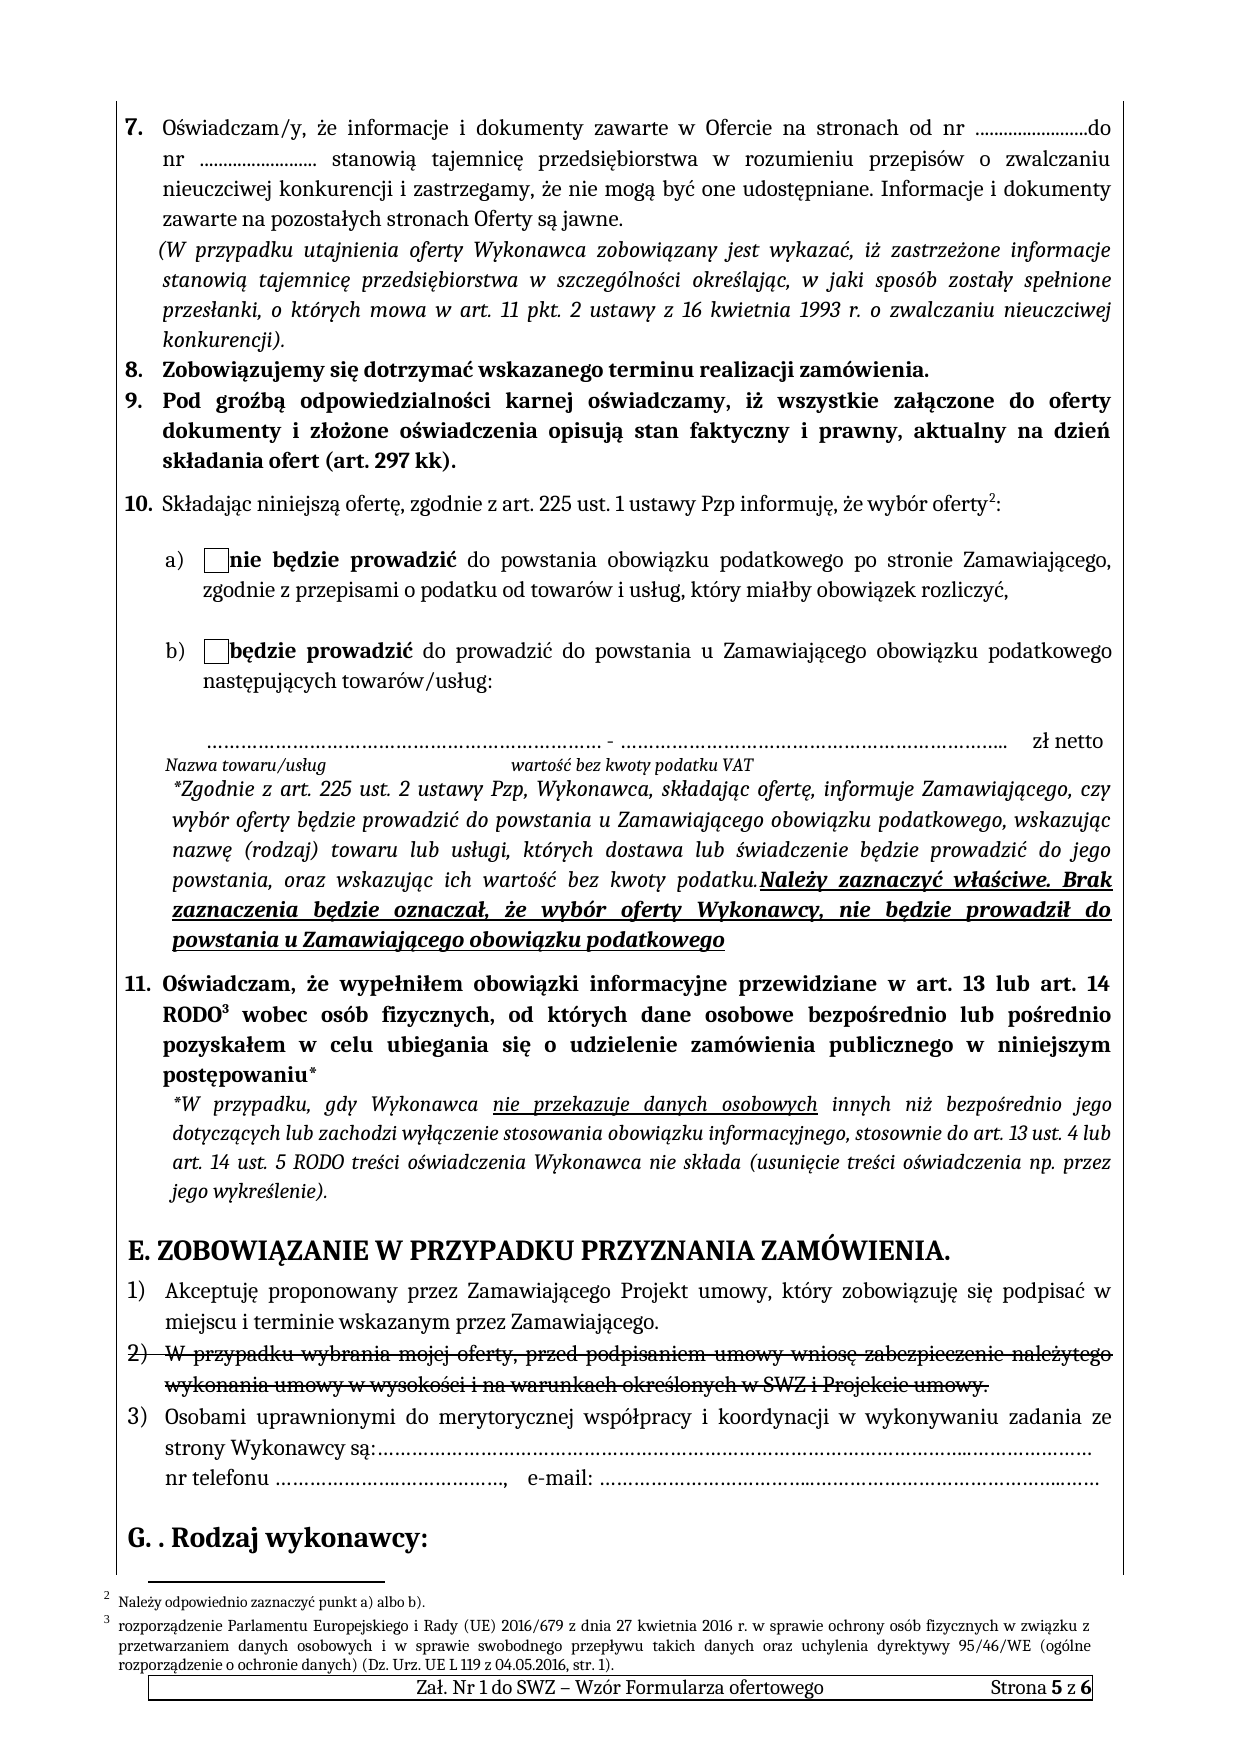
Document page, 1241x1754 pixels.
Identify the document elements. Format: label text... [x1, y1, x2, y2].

table_cell E. ZOBOWIĄZANIE W PRZYPADKU PRZYZNANIA ZAMÓWIENIA. Akceptuję proponowany przez Zamawiającego Projekt umowy, który zobowiązuję się podpisać w miejscu i terminie wskazanym przez Zamawiającego. W przypadku wybrania mojej oferty, przed podpisaniem umowy wniosę zabezpieczenie należytego wykonania umowy w wysokości i na warunkach określonych w SWZ i Projekcie umowy. Osobami uprawnionymi do merytorycznej współpracy i koordynacji w wykonywaniu zadania ze strony Wykonawcy są:…………………………………………………………………………………………..………………… nr telefonu ………………….………………, e-mail: ………………………………..……………………………………..…… [117, 1222, 1123, 1508]
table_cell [117, 1509, 1123, 1575]
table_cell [117, 101, 1123, 1222]
